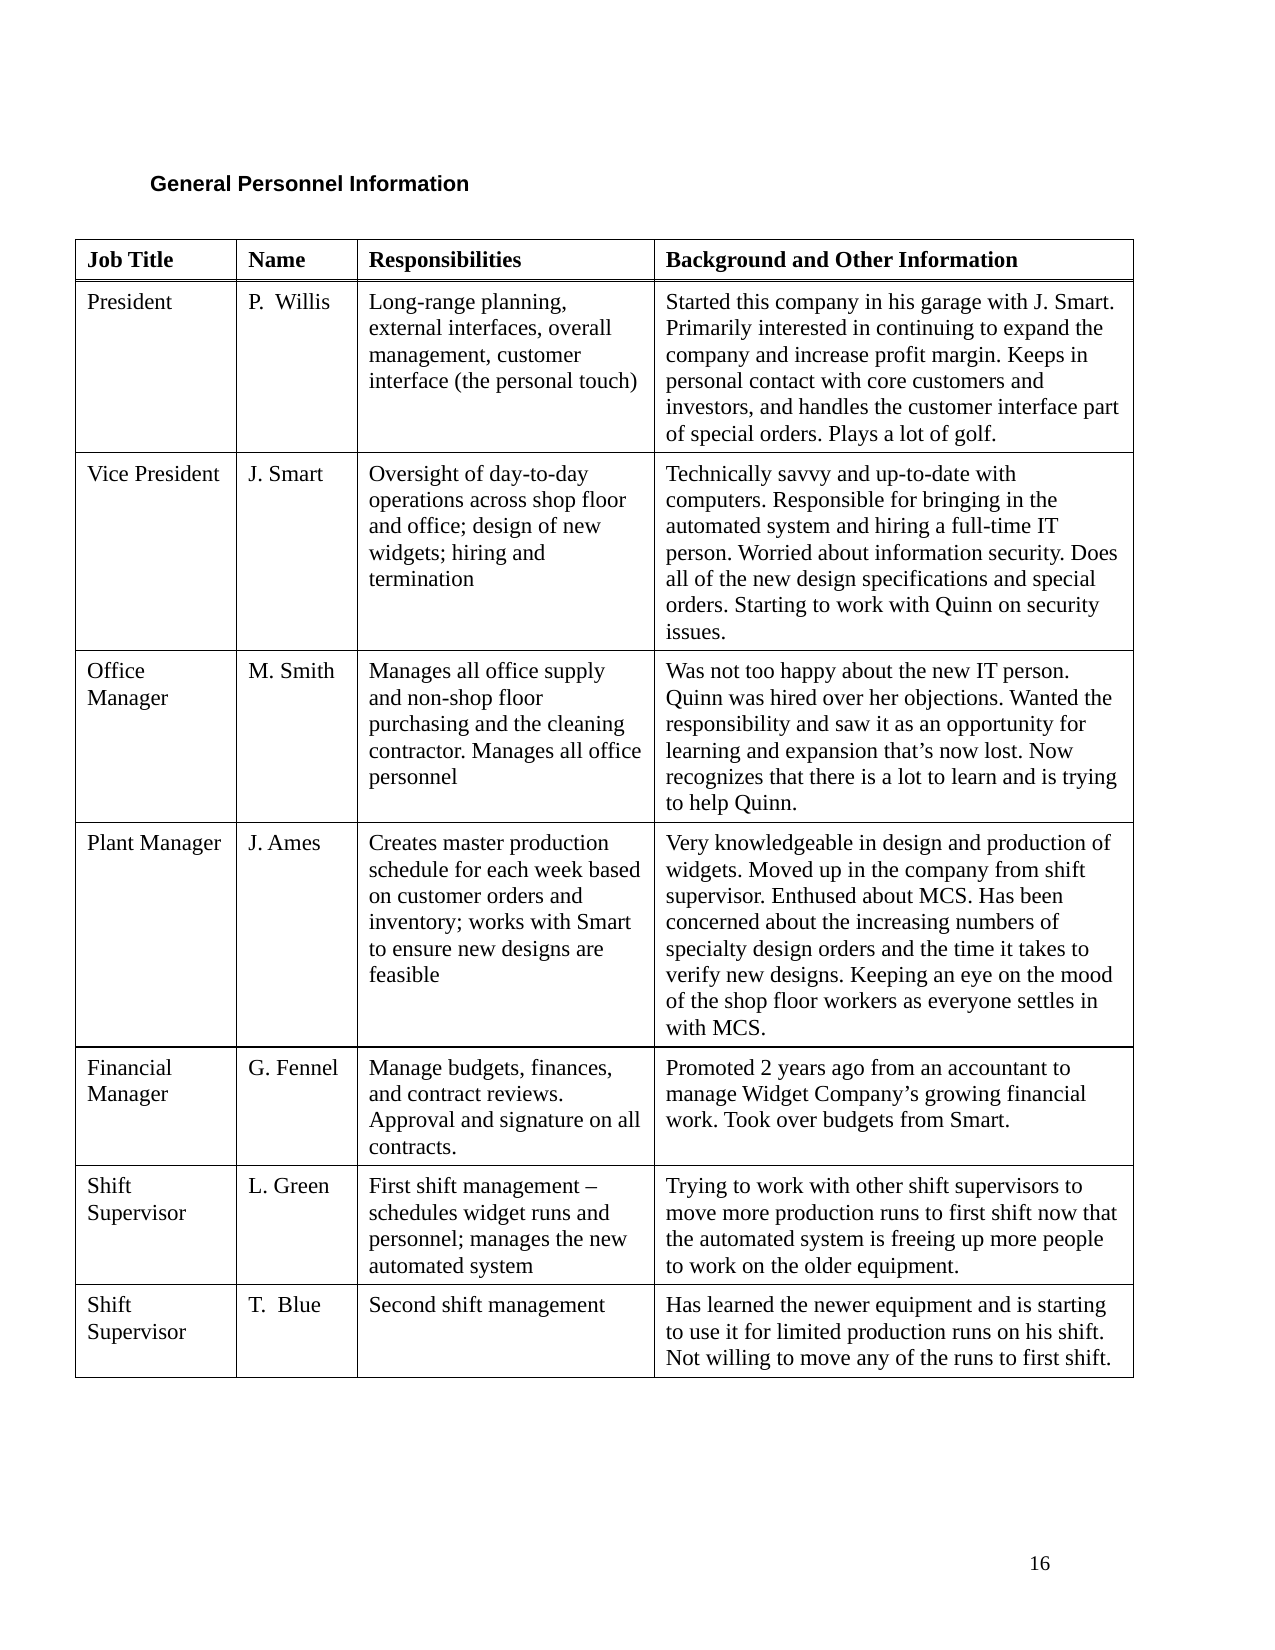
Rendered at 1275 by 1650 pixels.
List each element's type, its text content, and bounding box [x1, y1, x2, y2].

table_cell G. Fennel [237, 1048, 357, 1165]
table_cell Very knowledgeable in design and production of widgets. Moved up in the company from shift supervisor. Enthused about MCS. Has been concerned about the increasing numbers of specialty design orders and the time it takes to verify new designs. Keeping an eye on the mood of the shop floor workers as everyone settles in with MCS. [655, 823, 1133, 1046]
table_cell Shift Supervisor [76, 1166, 236, 1284]
table_cell Manages all office supply and non-shop floor purchasing and the cleaning contractor. Manages all office personnel [358, 651, 654, 822]
table_cell Trying to work with other shift supervisors to move more production runs to first shift now that the automated system is freeing up more people to work on the older equipment. [655, 1166, 1133, 1284]
table_cell Oversight of day-to-day operations across shop floor and office; design of new widgets; hiring and termination [358, 453, 654, 650]
table_cell Financial Manager [76, 1048, 236, 1165]
table_cell Office Manager [76, 651, 236, 822]
table_cell Vice President [76, 453, 236, 650]
table_cell Long-range planning, external interfaces, overall management, customer interface (the personal touch) [358, 282, 654, 452]
table_cell M. Smith [237, 651, 357, 822]
table_cell Plant Manager [76, 823, 236, 1046]
table_header Responsibilities [358, 240, 654, 278]
table_cell Manage budgets, finances, and contract reviews. Approval and signature on all contracts. [358, 1048, 654, 1165]
table_cell Has learned the newer equipment and is starting to use it for limited production runs on his shift. Not willing to move any of the runs to first shift. [655, 1285, 1133, 1377]
table_cell Was not too happy about the new IT person. Quinn was hired over her objections. Wanted the responsibility and saw it as an opportunity for learning and expansion that’s now lost. Now recognizes that there is a lot to learn and is trying to help Quinn. [655, 651, 1133, 822]
table_cell T. Blue [237, 1285, 357, 1377]
table_header Name [237, 240, 357, 278]
table_cell President [76, 282, 236, 452]
table_cell Started this company in his garage with J. Smart. Primarily interested in continuing to expand the company and increase profit margin. Keeps in personal contact with core customers and investors, and handles the customer interface part of special orders. Plays a lot of golf. [655, 282, 1133, 452]
table_cell Second shift management [358, 1285, 654, 1377]
table_cell J. Smart [237, 453, 357, 650]
table_cell Shift Supervisor [76, 1285, 236, 1377]
table_header Job Title [76, 240, 236, 278]
table_cell Promoted 2 years ago from an accountant to manage Widget Company’s growing financial work. Took over budgets from Smart. [655, 1048, 1133, 1165]
subtitle General Personnel Information [150, 167, 1116, 196]
table_cell J. Ames [237, 823, 357, 1046]
table_cell L. Green [237, 1166, 357, 1284]
table_cell Technically savvy and up-to-date with computers. Responsible for bringing in the automated system and hiring a full-time IT person. Worried about information security. Does all of the new design specifications and special orders. Starting to work with Quinn on security issues. [655, 453, 1133, 650]
table_cell First shift management – schedules widget runs and personnel; manages the new automated system [358, 1166, 654, 1284]
table_cell P. Willis [237, 282, 357, 452]
table_header Background and Other Information [655, 240, 1133, 278]
table_cell Creates master production schedule for each week based on customer orders and inventory; works with Smart to ensure new designs are feasible [358, 823, 654, 1046]
